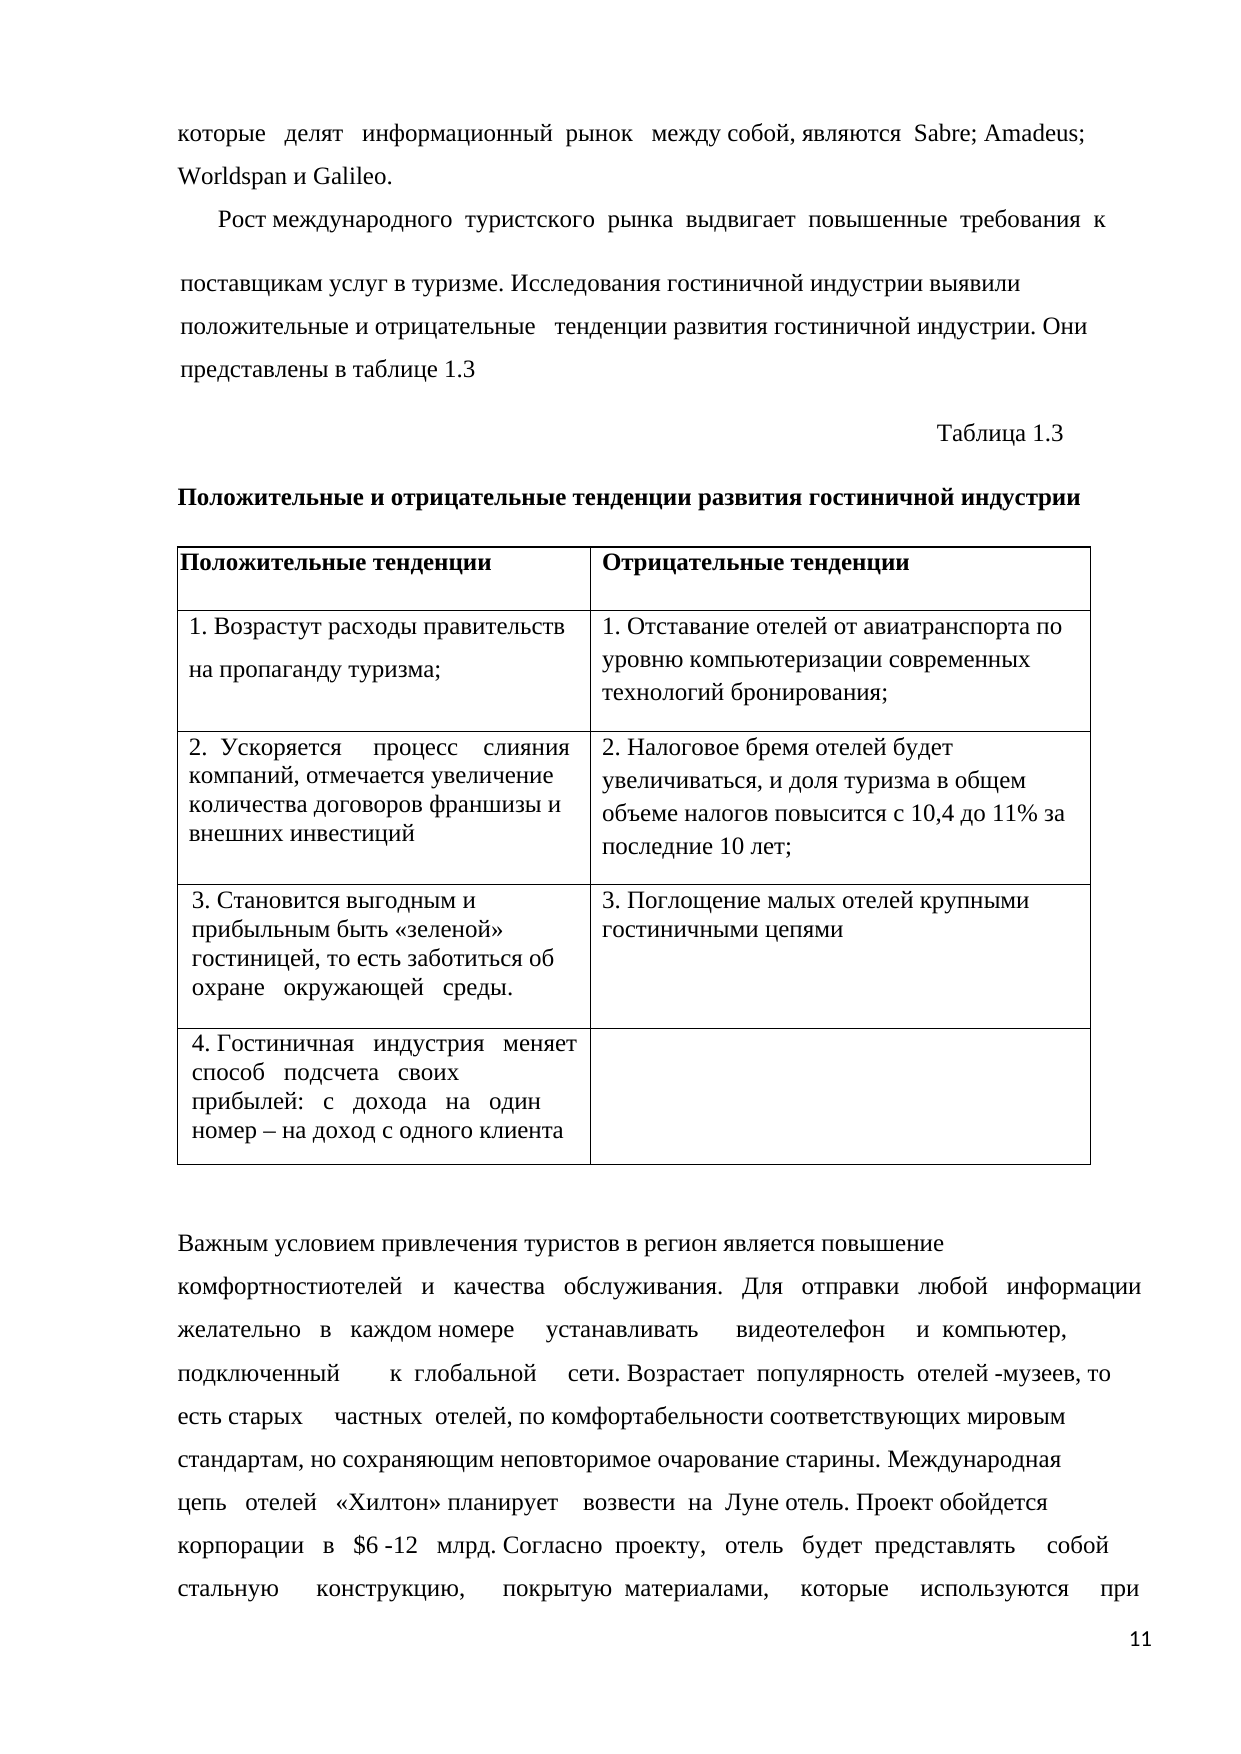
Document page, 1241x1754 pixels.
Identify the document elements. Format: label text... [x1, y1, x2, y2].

text поставщикам услуг в туризме. Исследования гостиничной индустрии выявили положительные и отрицательные тенденции развития гостиничной индустрии. Они представлены в таблице 1.3 [180, 268, 1152, 383]
table_header Положительные тенденции [178, 548, 590, 610]
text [177, 1228, 1152, 1602]
table_cell 1. Отставание отелей от авиатранспорта по уровню компьютеризации современных технологий бронирования; [591, 611, 1090, 731]
table_cell 3. Поглощение малых отелей крупными гостиничными цепями [591, 885, 1090, 1027]
table_header Отрицательные тенденции [591, 548, 1090, 610]
text Положительные и отрицательные тенденции развития гостиничной индустрии [177, 482, 1152, 511]
text Рост международного туристского рынка выдвигает повышенные требования к [180, 204, 1152, 233]
table_cell 1. Возрастут расходы правительств на пропаганду туризма; [178, 611, 590, 731]
text Таблица 1.3 [180, 418, 1152, 447]
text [177, 118, 1152, 190]
table_cell 2. Налоговое бремя отелей будет увеличиваться, и доля туризма в общем объеме налогов повысится с 10,4 до 11% за последние 10 лет; [591, 732, 1090, 884]
table_cell 2. Ускоряется процесс слияния компаний, отмечается увеличение количества договоров франшизы и внешних инвестиций [178, 732, 590, 884]
table_cell [591, 1029, 1090, 1164]
table_cell 3. Становится выгодным и прибыльным быть «зеленой» гостиницей, то есть заботиться об охране окружающей среды. [178, 885, 590, 1027]
table_cell 4. Гостиничная индустрия меняет способ подсчета своих прибылей: с дохода на один номер – на доход с одного клиента [178, 1029, 590, 1164]
